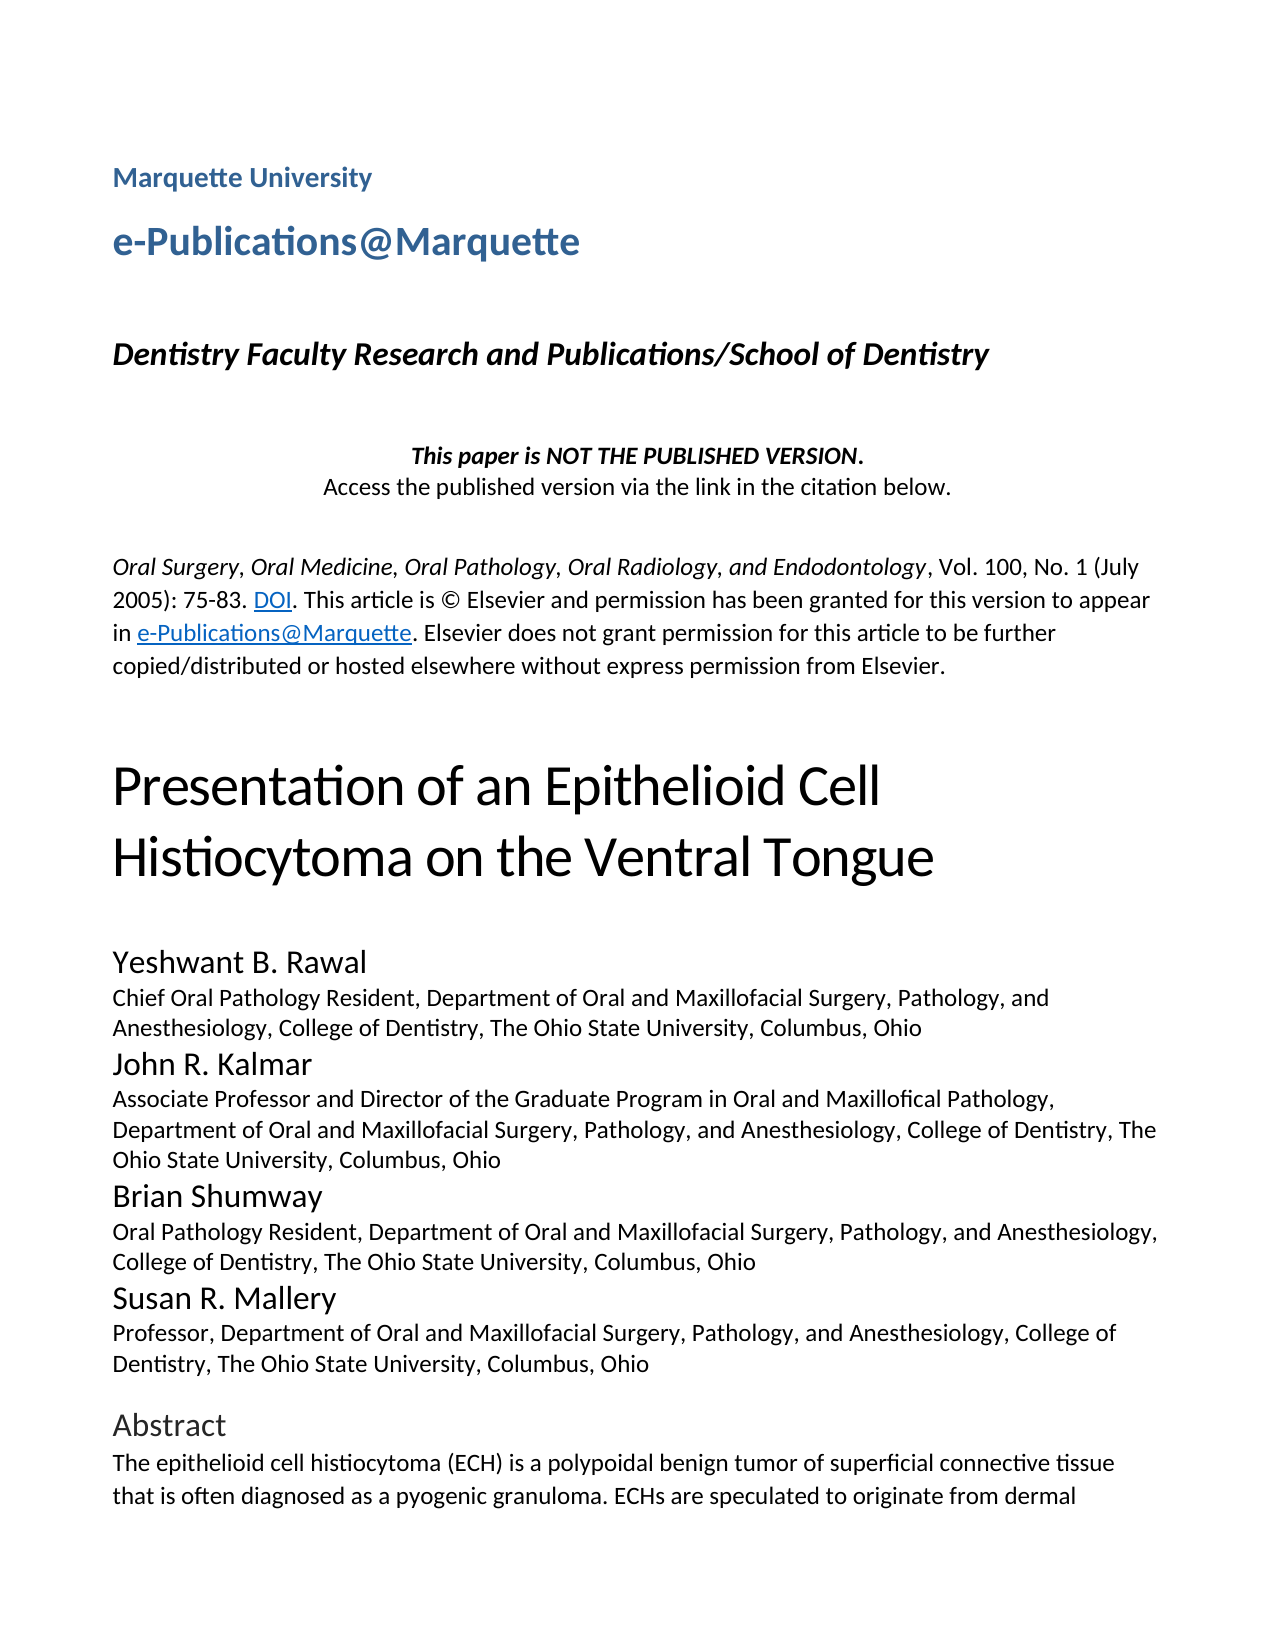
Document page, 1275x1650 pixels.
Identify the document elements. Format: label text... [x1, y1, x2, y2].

text Chief Oral Pathology Resident, Department of Oral and Maxillofacial Surgery, Pathology, and Anesthesiology, College of Dentistry, The Ohio State University, Columbus, Ohio [112, 982, 1162, 1043]
text Dentistry Faculty Research and Publications/School of Dentistry [112, 333, 1162, 374]
text John R. Kalmar [112, 1043, 1162, 1083]
text Yeshwant B. Rawal [112, 941, 1162, 982]
text Oral Surgery, Oral Medicine, Oral Pathology, Oral Radiology, and Endodontology, Vol. 100, No. 1 (July 2005): 75-83. DOI. This article is © Elsevier and permission has been granted for this version to appear in e-Publications@Marquette. Elsevier does not grant permission for this article to be further copied/distributed or hosted elsewhere without express permission from Elsevier. [112, 551, 1162, 680]
subtitle Abstract [112, 1404, 1162, 1444]
text Oral Pathology Resident, Department of Oral and Maxillofacial Surgery, Pathology, and Anesthesiology, College of Dentistry, The Ohio State University, Columbus, Ohio [112, 1216, 1162, 1277]
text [112, 1448, 1162, 1511]
text This paper is NOT THE PUBLISHED VERSION. [112, 440, 1162, 471]
text Access the published version via the link in the citation below. [112, 471, 1162, 501]
text Susan R. Mallery [112, 1277, 1162, 1318]
text Marquette University [112, 159, 1162, 195]
text e-Publications@Marquette [112, 214, 1162, 265]
text Brian Shumway [112, 1175, 1162, 1216]
title Presentation of an Epithelioid Cell Histiocytoma on the Ventral Tongue [112, 749, 1162, 891]
text Professor, Department of Oral and Maxillofacial Surgery, Pathology, and Anesthesiology, College of Dentistry, The Ohio State University, Columbus, Ohio [112, 1318, 1162, 1379]
text Associate Professor and Director of the Graduate Program in Oral and Maxillofical Pathology, Department of Oral and Maxillofacial Surgery, Pathology, and Anesthesiology, College of Dentistry, The Ohio State University, Columbus, Ohio [112, 1083, 1162, 1175]
